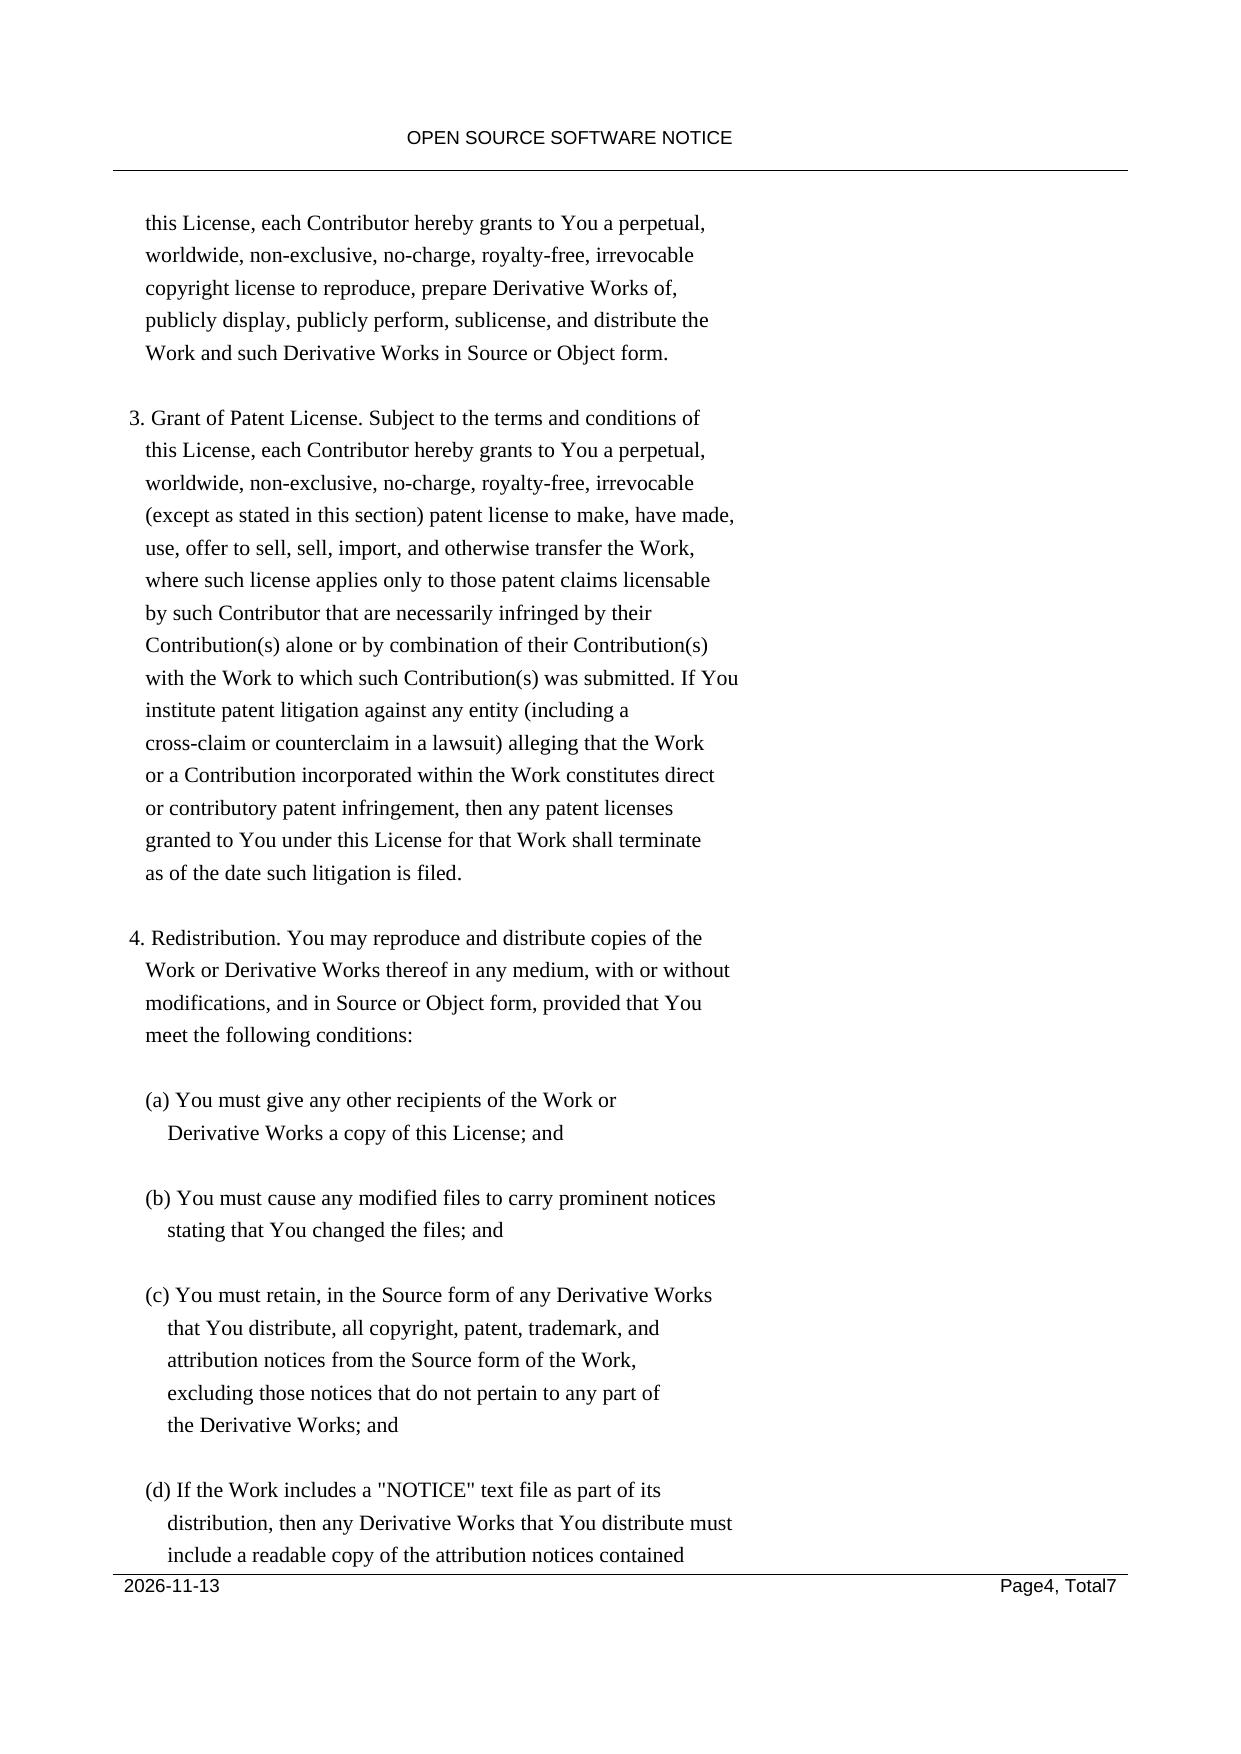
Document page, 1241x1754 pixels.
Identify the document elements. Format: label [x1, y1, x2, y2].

text [112, 206, 1128, 1571]
